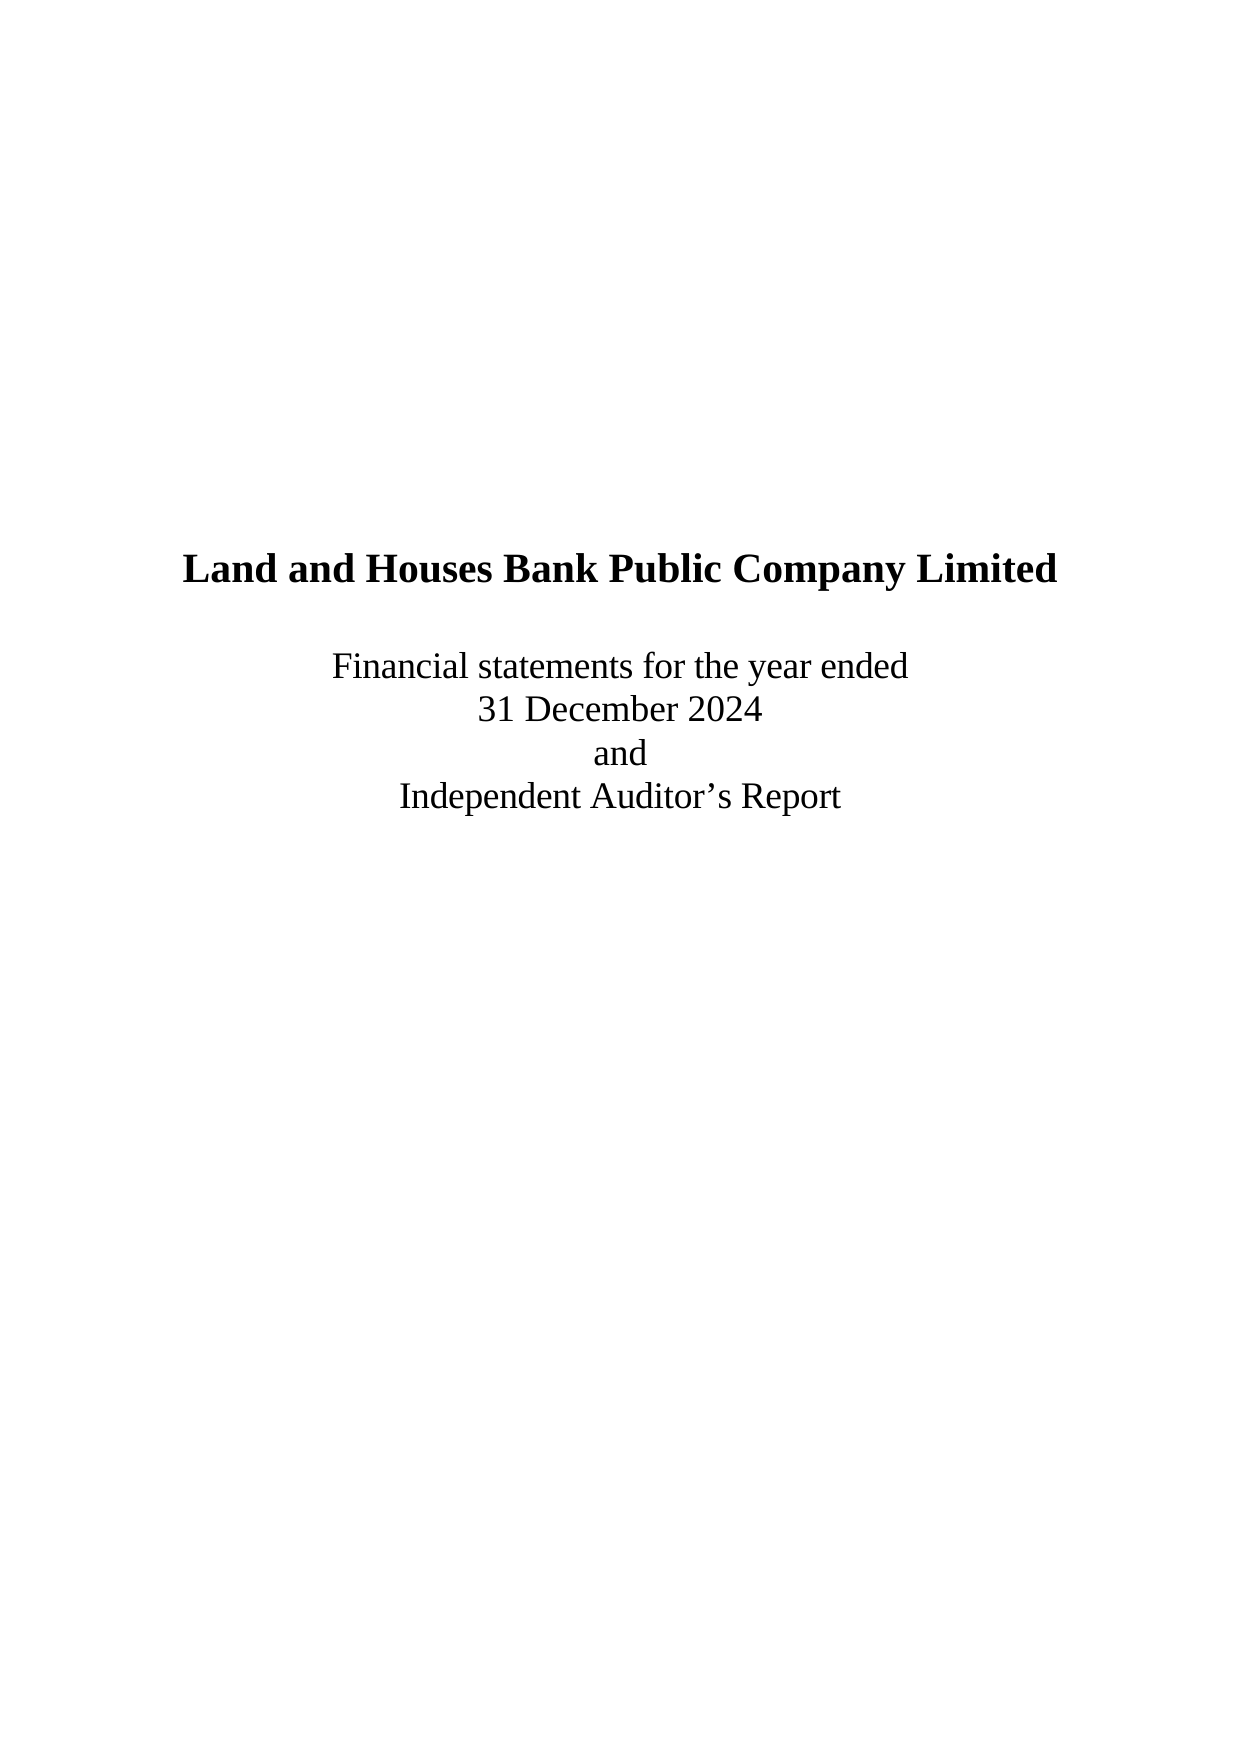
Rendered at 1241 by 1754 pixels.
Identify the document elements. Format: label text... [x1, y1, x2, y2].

text Land and Houses Bank Public Company Limited [120, 543, 1120, 591]
title Financial statements for the year ended [120, 644, 1120, 687]
title 31 December 2024 [120, 687, 1120, 730]
text and [120, 730, 1120, 773]
text Independent Auditor’s Report [120, 773, 1120, 816]
